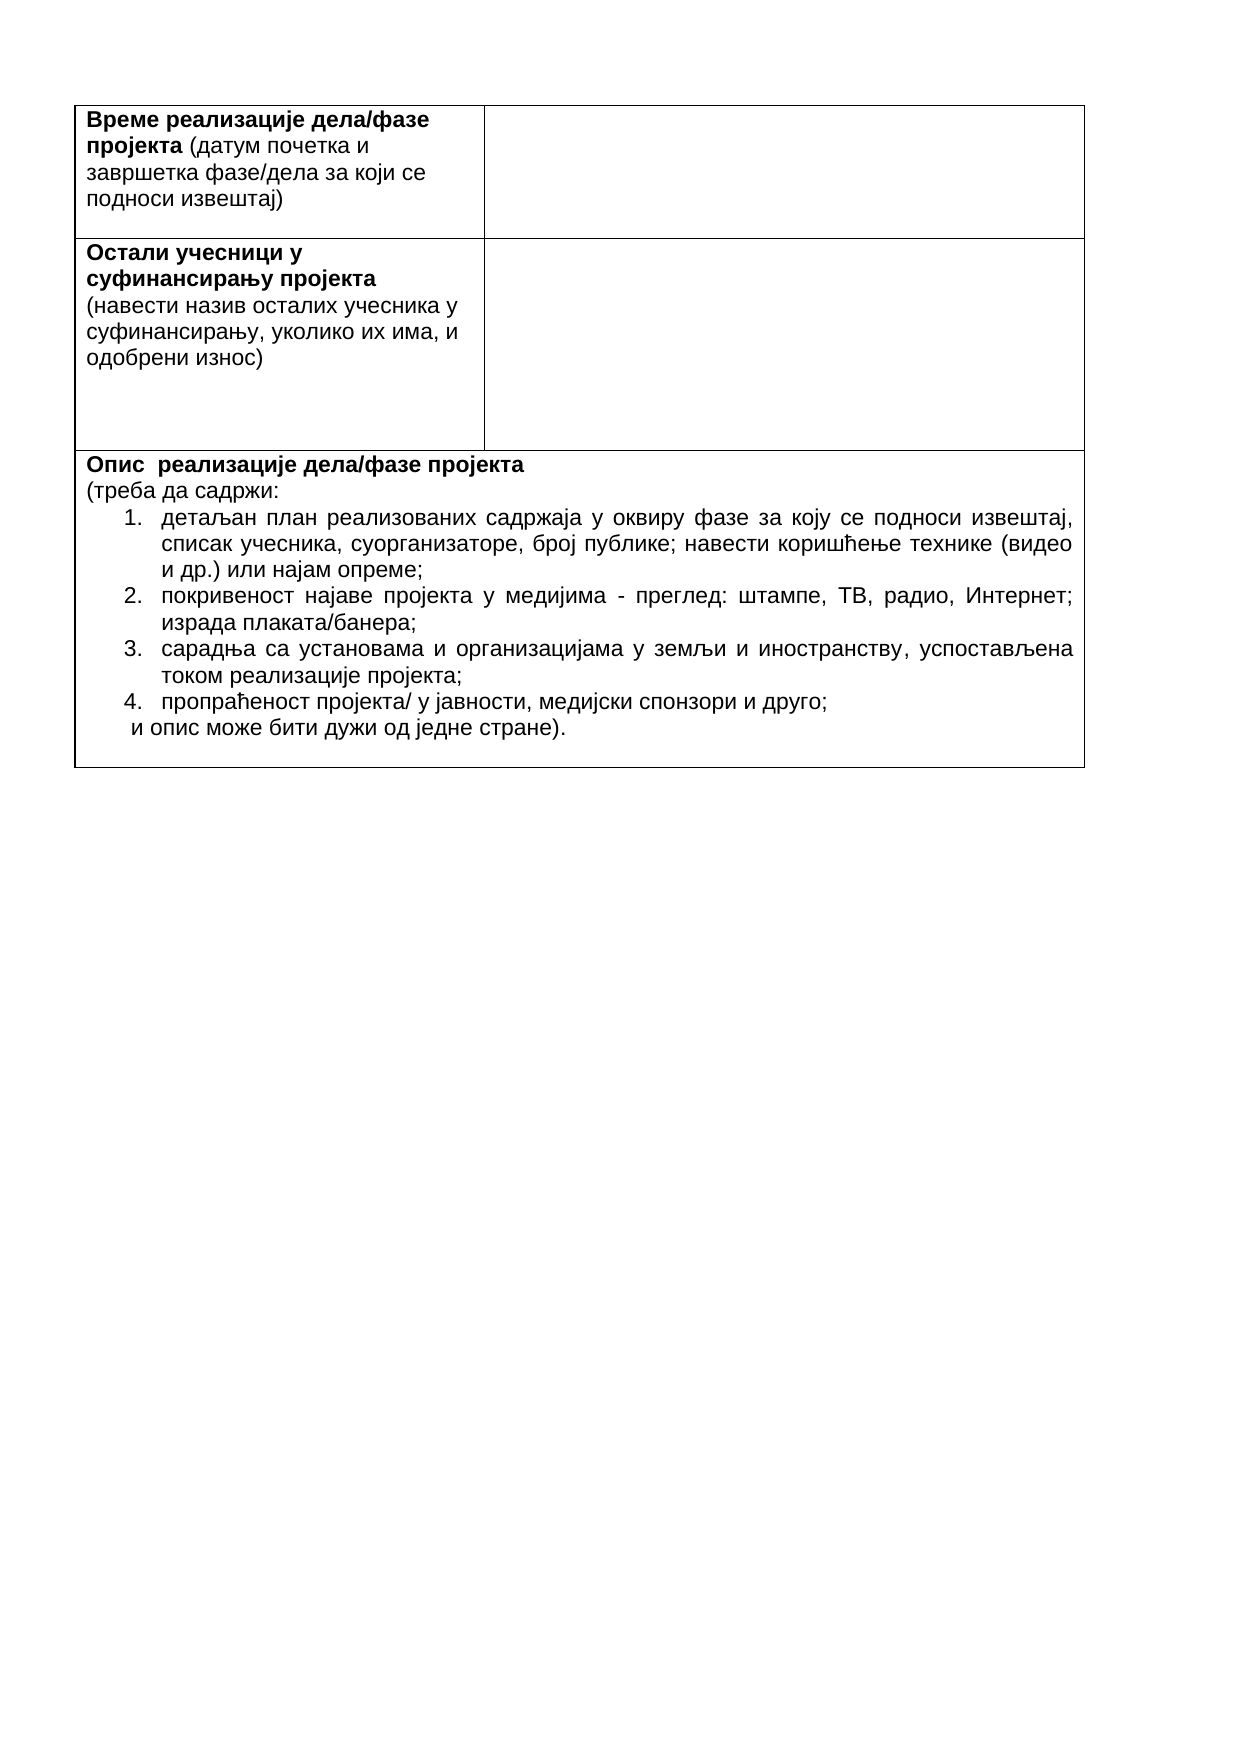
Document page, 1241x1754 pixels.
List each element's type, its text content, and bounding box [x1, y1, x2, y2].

table_header Време реализације дела/фазе пројекта (датум почетка и завршетка фазе/дела за који се подноси извештај) [76, 106, 484, 238]
table_cell [485, 239, 1084, 450]
table_cell Опис реализације дела/фазе пројекта (треба да садржи: детаљан план реализованих садржаја у оквиру фазе за коју се подноси извештај, списак учесника, суорганизаторе, број публике; навести коришћење технике (видео и др.) или најам опреме; покривеност најаве пројекта у медијима - преглед: штампе, ТВ, радио, Интернет; израда плаката/банера; сарадња са установама и организацијама у земљи и иностранству, успостављена током реализације пројекта; пропраћеност пројекта/ у јавности, медијски спонзори и друго; и опис може бити дужи од једне стране). [76, 451, 1084, 767]
table_header [485, 106, 1084, 238]
table_cell Остали учесници у суфинансирању пројекта (навести назив осталих учесника у суфинансирању, уколико их има, и одобрени износ) [76, 239, 484, 450]
